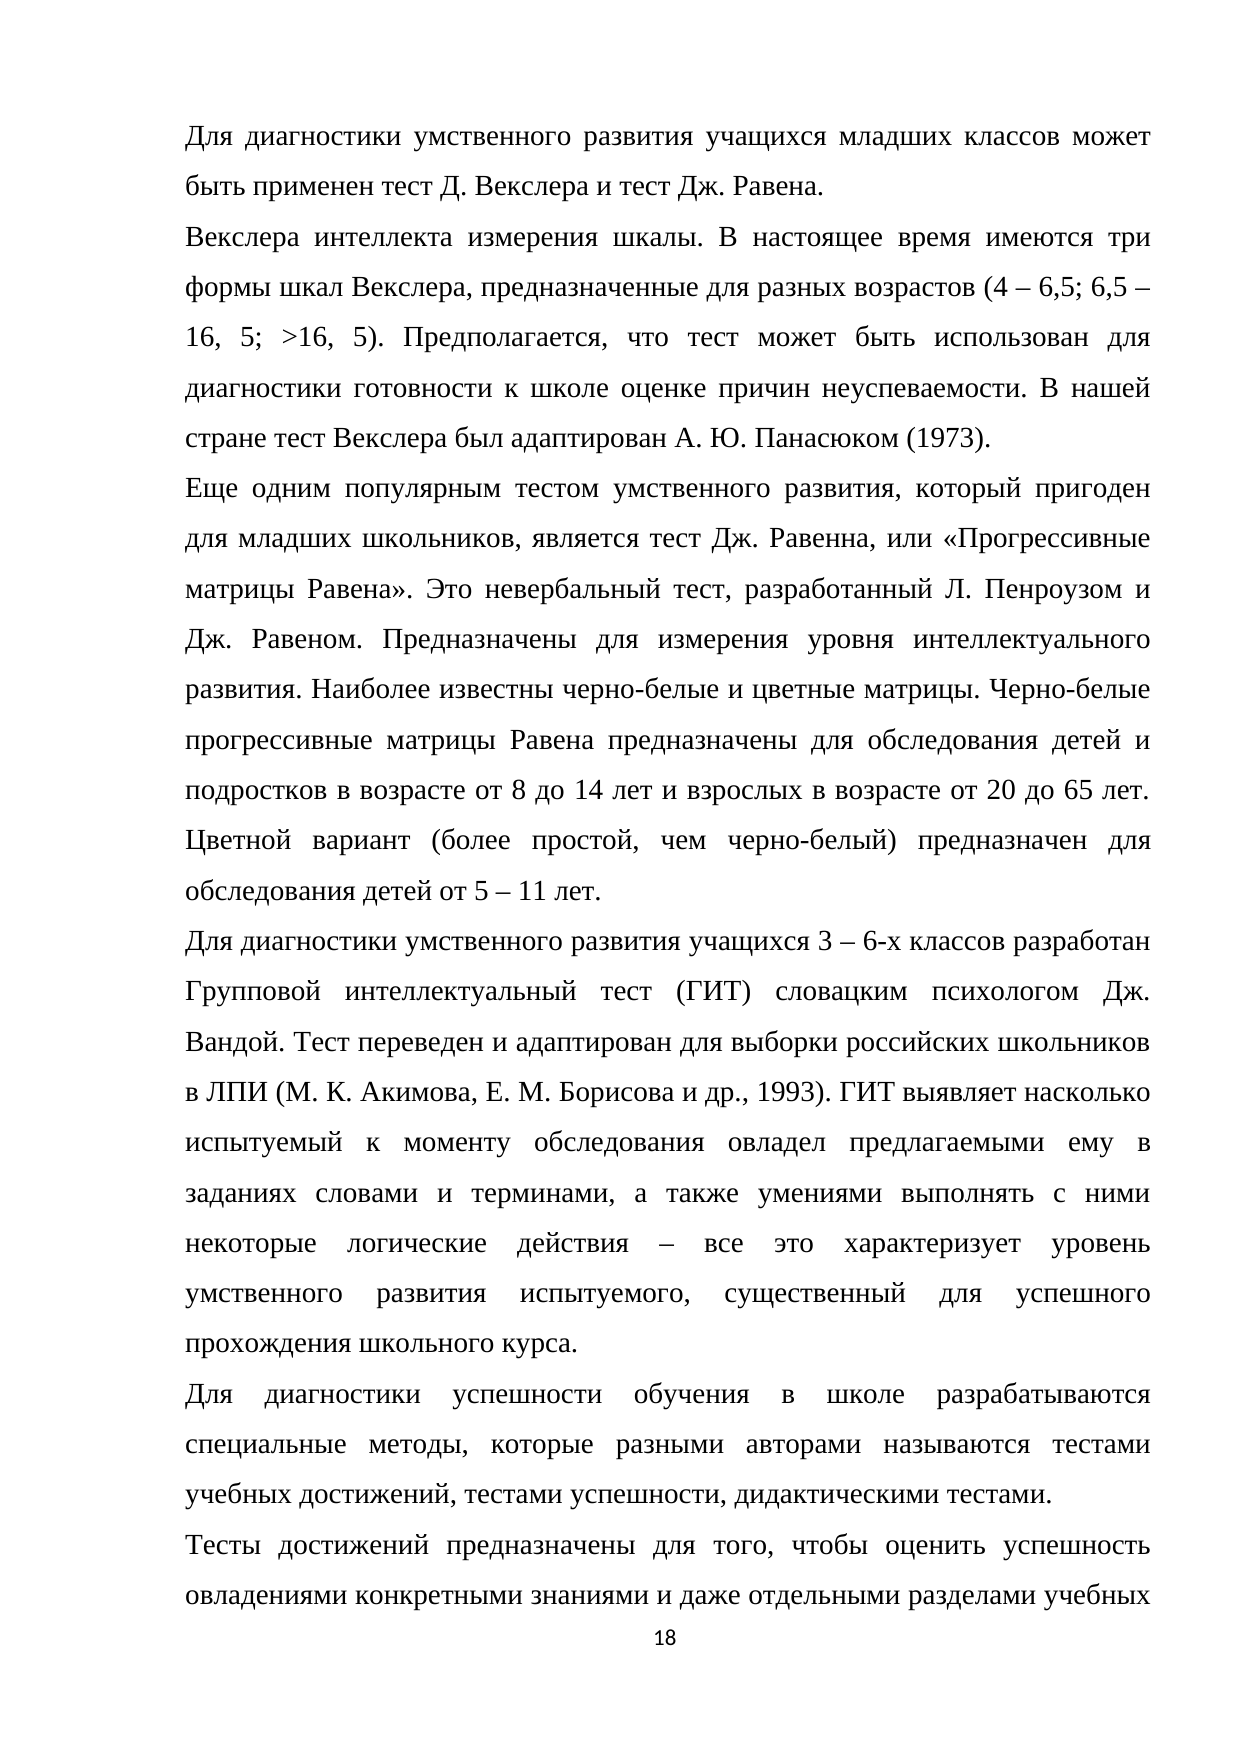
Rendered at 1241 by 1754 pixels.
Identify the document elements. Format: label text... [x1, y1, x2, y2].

text Еще одним популярным тестом умственного развития, который пригоден для младших школьников, является тест Дж. Равенна, или «Прогрессивные матрицы Равена». Это невербальный тест, разработанный Л. Пенроузом и Дж. Равеном. Предназначены для измерения уровня интеллектуального развития. Наиболее известны черно-белые и цветные матрицы. Черно-белые прогрессивные матрицы Равена предназначены для обследования детей и подростков в возрасте от 8 до 14 лет и взрослых в возрасте от 20 до 65 лет. Цветной вариант (более простой, чем черно-белый) предназначен для обследования детей от 5 – 11 лет. [185, 470, 1152, 906]
text Для диагностики умственного развития учащихся младших классов может быть применен тест Д. Векслера и тест Дж. Равена. [185, 118, 1152, 202]
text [185, 1527, 1152, 1611]
text Векслера интеллекта измерения шкалы. В настоящее время имеются три формы шкал Векслера, предназначенные для разных возрастов (4 – 6,5; 6,5 – 16, 5; >16, 5). Предполагается, что тест может быть использован для диагностики готовности к школе оценке причин неуспеваемости. В нашей стране тест Векслера был адаптирован А. Ю. Панасюком (1973). [185, 219, 1152, 453]
text Для диагностики успешности обучения в школе разрабатываются специальные методы, которые разными авторами называются тестами учебных достижений, тестами успешности, дидактическими тестами. [185, 1376, 1152, 1510]
text Для диагностики умственного развития учащихся 3 – 6-х классов разработан Групповой интеллектуальный тест (ГИТ) словацким психологом Дж. Вандой. Тест переведен и адаптирован для выборки российских школьников в ЛПИ (М. К. Акимова, Е. М. Борисова и др., 1993). ГИТ выявляет насколько испытуемый к моменту обследования овладел предлагаемыми ему в заданиях словами и терминами, а также умениями выполнять с ними некоторые логические действия – все это характеризует уровень умственного развития испытуемого, существенный для успешного прохождения школьного курса. [185, 923, 1152, 1359]
